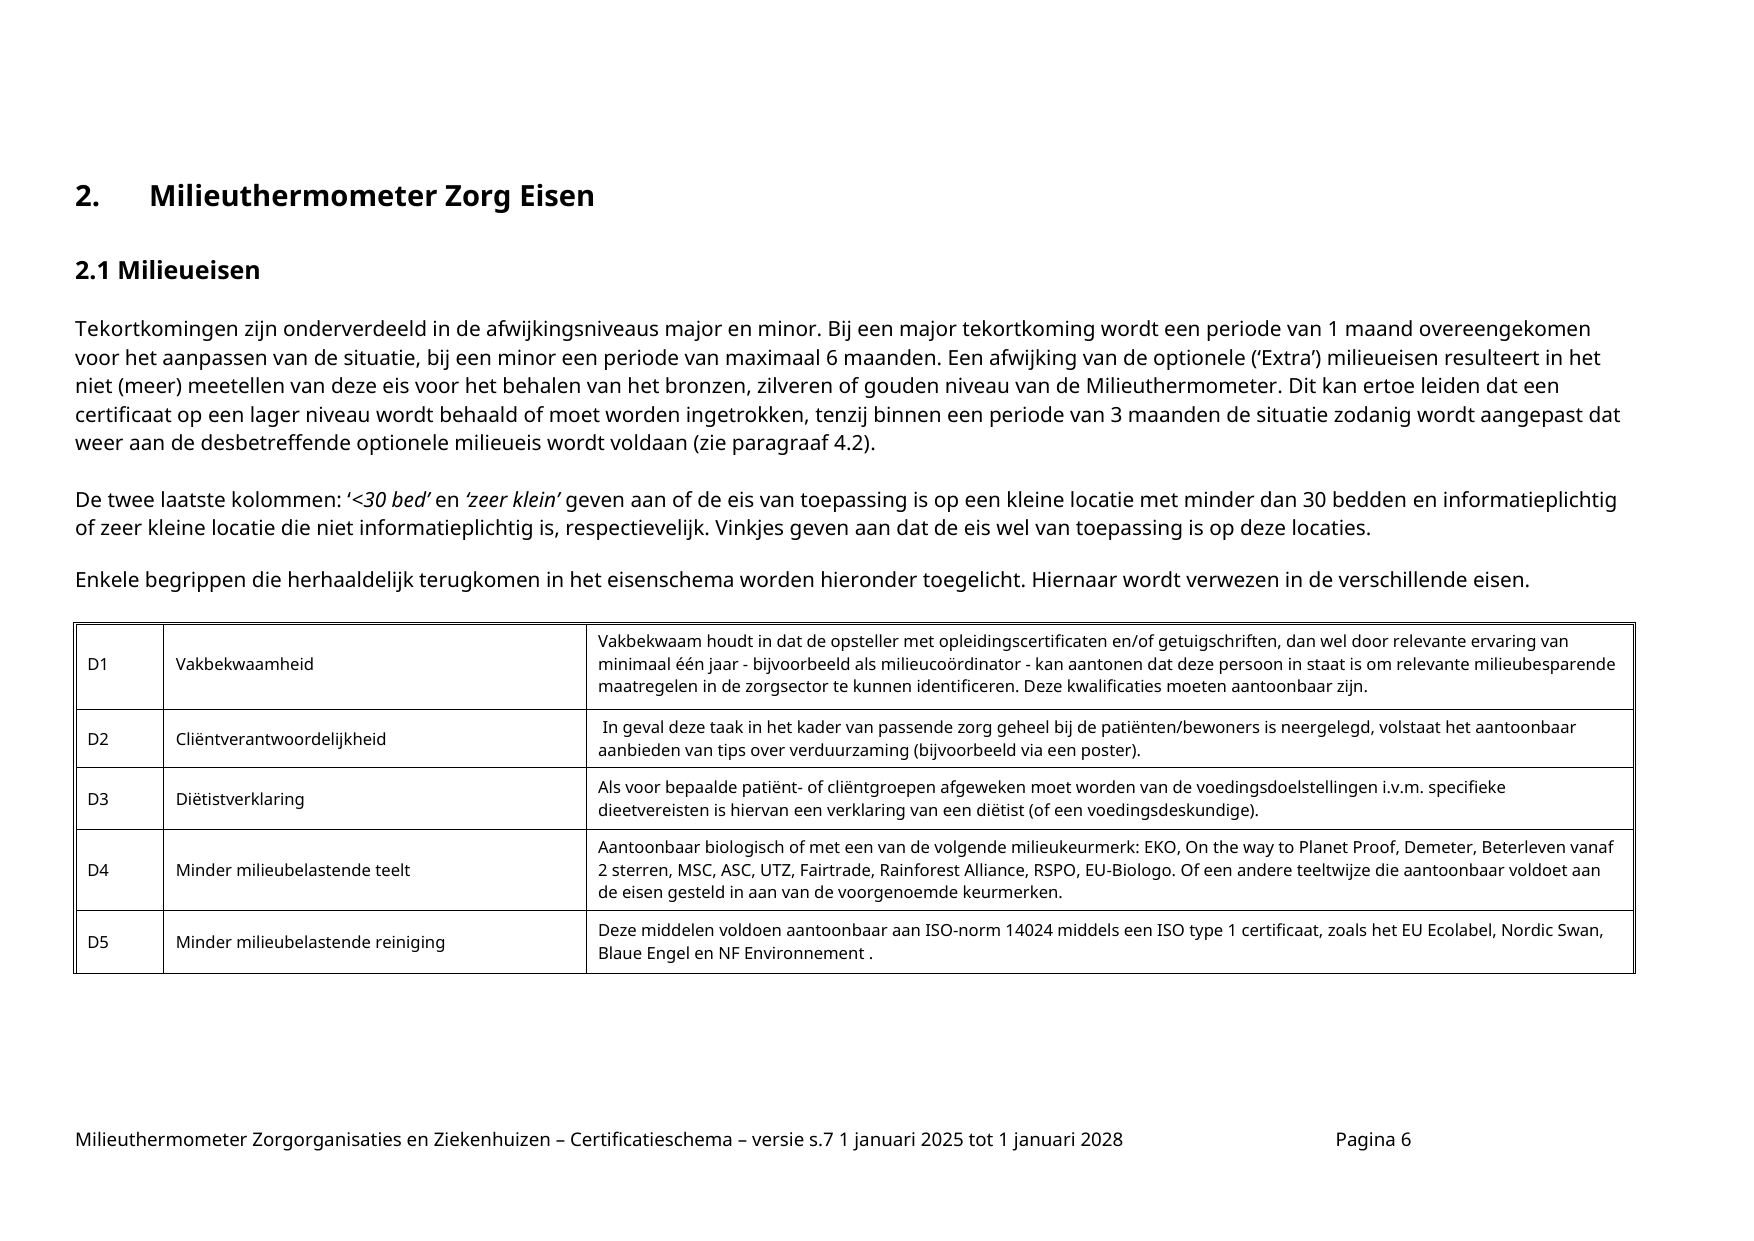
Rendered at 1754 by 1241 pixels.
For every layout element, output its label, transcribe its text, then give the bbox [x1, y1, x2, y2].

text De twee laatste kolommen: ‘<30 bed’ en ‘zeer klein’ geven aan of de eis van toepassing is op een kleine locatie met minder dan 30 bedden en informatieplichtig of zeer kleine locatie die niet informatieplichtig is, respectievelijk. Vinkjes geven aan dat de eis wel van toepassing is op deze locaties. [75, 485, 1640, 542]
table_cell D2 [77, 710, 163, 767]
table_cell Aantoonbaar biologisch of met een van de volgende milieukeurmerk: EKO, On the way to Planet Proof, Demeter, Beterleven vanaf 2 sterren, MSC, ASC, UTZ, Fairtrade, Rainforest Alliance, RSPO, EU-Biologo. Of een andere teeltwijze die aantoonbaar voldoet aan de eisen gesteld in aan van de voorgenoemde keurmerken. [587, 830, 1633, 909]
table_cell Cliëntverantwoordelijkheid [164, 710, 586, 767]
table_cell Deze middelen voldoen aantoonbaar aan ISO-norm 14024 middels een ISO type 1 certificaat, zoals het EU Ecolabel, Nordic Swan, Blaue Engel en NF Environnement . [587, 911, 1633, 973]
subtitle 2.1 Milieueisen [75, 253, 1679, 286]
table_cell Als voor bepaalde patiënt- of cliëntgroepen afgeweken moet worden van de voedingsdoelstellingen i.v.m. specifieke dieetvereisten is hiervan een verklaring van een diëtist (of een voedingsdeskundige). [587, 768, 1633, 829]
text Enkele begrippen die herhaaldelijk terugkomen in het eisenschema worden hieronder toegelicht. Hiernaar wordt verwezen in de verschillende eisen. [75, 565, 1679, 593]
subtitle 2. Milieuthermometer Zorg Eisen [75, 176, 1679, 215]
table_cell D4 [77, 830, 163, 909]
table_cell In geval deze taak in het kader van passende zorg geheel bij de patiënten/bewoners is neergelegd, volstaat het aantoonbaar aanbieden van tips over verduurzaming (bijvoorbeeld via een poster). [587, 710, 1633, 767]
table_cell D3 [77, 768, 163, 829]
text Tekortkomingen zijn onderverdeeld in de afwijkingsniveaus major en minor. Bij een major tekortkoming wordt een periode van 1 maand overeengekomen voor het aanpassen van de situatie, bij een minor een periode van maximaal 6 maanden. Een afwijking van de optionele (‘Extra’) milieueisen resulteert in het niet (meer) meetellen van deze eis voor het behalen van het bronzen, zilveren of gouden niveau van de Milieuthermometer. Dit kan ertoe leiden dat een certificaat op een lager niveau wordt behaald of moet worden ingetrokken, tenzij binnen een periode van 3 maanden de situatie zodanig wordt aangepast dat weer aan de desbetreffende optionele milieueis wordt voldaan (zie paragraaf 4.2). [75, 314, 1640, 457]
table_cell Minder milieubelastende teelt [164, 830, 586, 909]
table_cell Diëtistverklaring [164, 768, 586, 829]
table_header Vakbekwaam houdt in dat de opsteller met opleidingscertificaten en/of getuigschriften, dan wel door relevante ervaring van minimaal één jaar - bijvoorbeeld als milieucoördinator - kan aantonen dat deze persoon in staat is om relevante milieubesparende maatregelen in de zorgsector te kunnen identificeren. Deze kwalificaties moeten aantoonbaar zijn. [587, 625, 1633, 709]
table_cell D5 [77, 911, 163, 973]
table_header D1 [77, 625, 163, 709]
table_cell Minder milieubelastende reiniging [164, 911, 586, 973]
table_header Vakbekwaamheid [164, 625, 586, 709]
